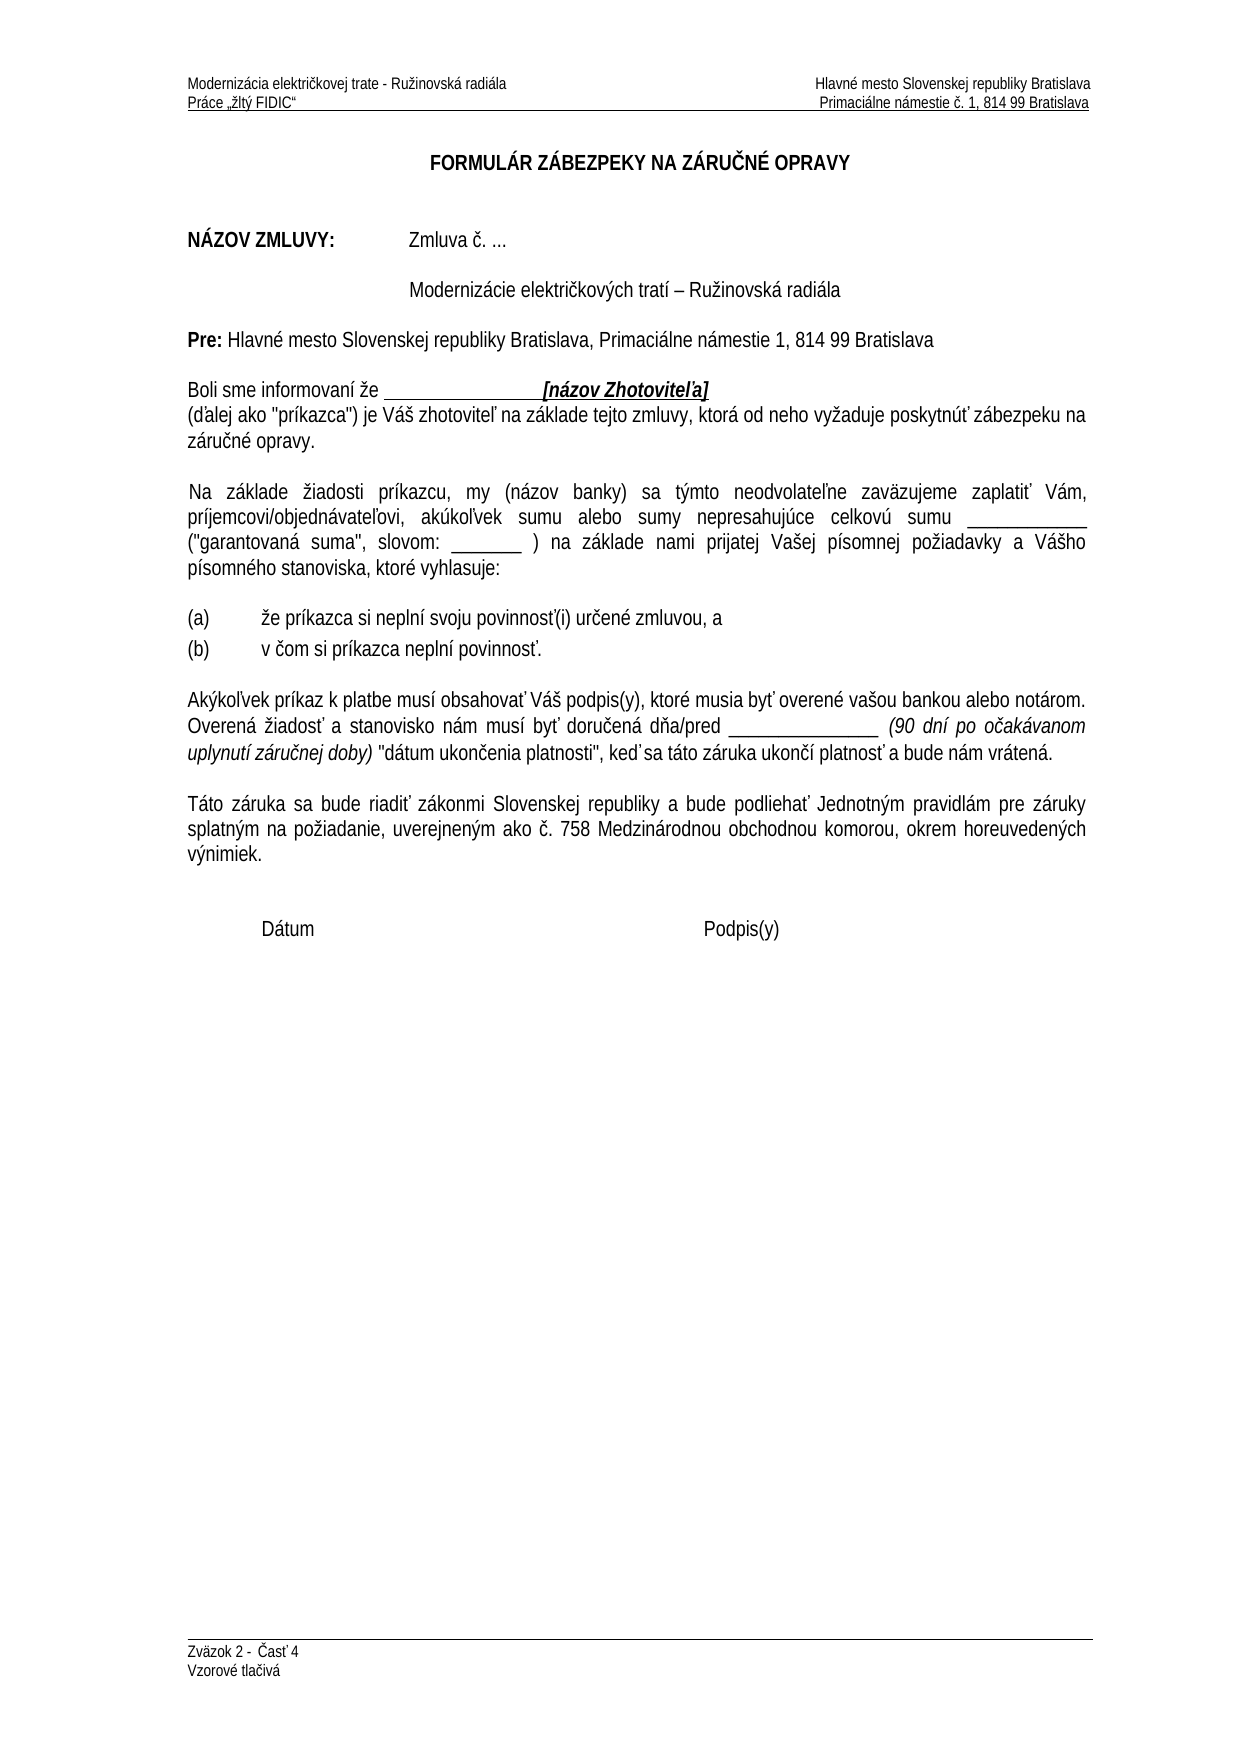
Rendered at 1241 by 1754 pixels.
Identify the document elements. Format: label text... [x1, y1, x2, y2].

text Pre: Hlavné mesto Slovenskej republiky Bratislava, Primaciálne námestie 1, 814 99 Bratislava [187, 327, 1093, 352]
text (b) v čom si príkazca neplní povinnosť. [187, 636, 1078, 661]
text (ďalej ako "príkazca") je Váš zhotoviteľ na základe tejto zmluvy, ktorá od neho vyžaduje poskytnúť zábezpeku na záručné opravy. [187, 402, 1088, 453]
text NÁZOV ZMLUVY: Zmluva č. ... [187, 227, 1093, 252]
text Boli sme informovaní že [názov Zhotoviteľa] [187, 377, 1138, 402]
text FORMULÁR ZÁBEZPEKY NA ZÁRUČNÉ OPRAVY [187, 150, 1093, 175]
text Modernizácie električkových tratí – Ružinovská radiála [409, 277, 1093, 302]
text (a) že príkazca si neplní svoju povinnosť(i) určené zmluvou, a [187, 604, 1078, 630]
text Na základe žiadosti príkazcu, my (názov banky) sa týmto neodvolateľne zaväzujeme zaplatiť Vám, príjemcovi/objednávateľovi, akúkoľvek sumu alebo sumy nepresahujúce celkovú sumu ____________ ("garantovaná suma", slovom: _______ ) na základe nami prijatej Vašej písomnej požiadavky a Vášho písomného stanoviska, ktoré vyhlasuje: [187, 479, 1088, 579]
text Akýkoľvek príkaz k platbe musí obsahovať Váš podpis(y), ktoré musia byť overené vašou bankou alebo notárom. Overená žiadosť a stanovisko nám musí byť doručená dňa/pred _______________ (90 dní po očakávanom uplynutí záručnej doby) "dátum ukončenia platnosti", keď sa táto záruka ukončí platnosť a bude nám vrátená. [187, 686, 1088, 766]
text Táto záruka sa bude riadiť zákonmi Slovenskej republiky a bude podliehať Jednotným pravidlám pre záruky splatným na požiadanie, uverejneným ako č. 758 Medzinárodnou obchodnou komorou, okrem horeuvedených výnimiek. [187, 791, 1088, 866]
text Dátum Podpis(y) [261, 916, 1078, 941]
